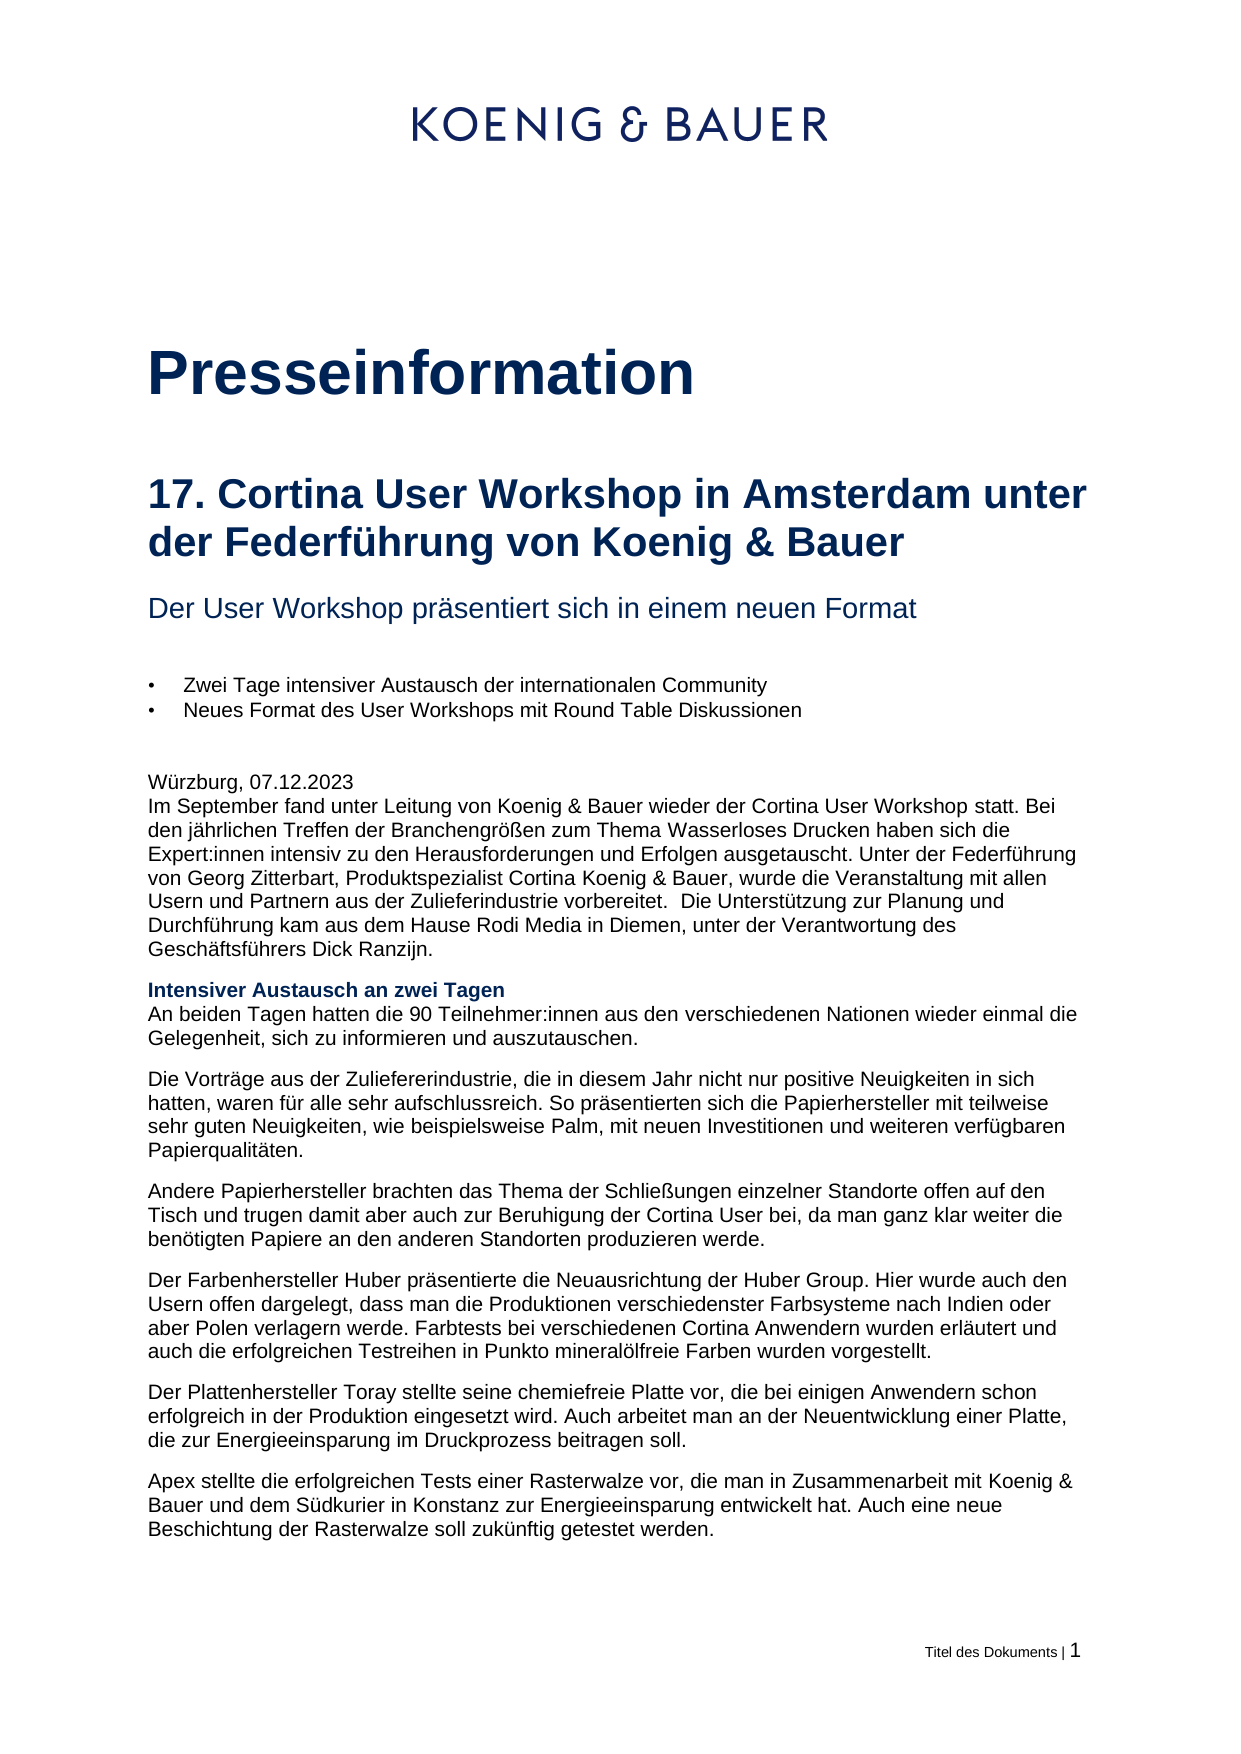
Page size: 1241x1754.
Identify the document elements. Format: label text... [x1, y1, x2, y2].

subtitle Intensiver Austausch an zwei Tagen [148, 978, 1092, 1002]
text Würzburg, 07.12.2023 Im September fand unter Leitung von Koenig & Bauer wieder der Cortina User Workshop statt. Bei den jährlichen Treffen der Branchengrößen zum Thema Wasserloses Drucken haben sich die Expert:innen intensiv zu den Herausforderungen und Erfolgen ausgetauscht. Unter der Federführung von Georg Zitterbart, Produktspezialist Cortina Koenig & Bauer, wurde die Veranstaltung mit allen Usern und Partnern aus der Zulieferindustrie vorbereitet. Die Unterstützung zur Planung und Durchführung kam aus dem Hause Rodi Media in Diemen, unter der Verantwortung des Geschäftsführers Dick Ranzijn. [148, 722, 1092, 961]
text Der Plattenhersteller Toray stellte seine chemiefreie Platte vor, die bei einigen Anwendern schon erfolgreich in der Produktion eingesetzt wird. Auch arbeitet man an der Neuentwicklung einer Platte, die zur Energieeinsparung im Druckprozess beitragen soll. [148, 1380, 1092, 1452]
title Presseinformation [148, 336, 1092, 407]
subtitle 17. Cortina User Workshop in Amsterdam unter der Federführung von Koenig & Bauer [148, 470, 1092, 566]
text Apex stellte die erfolgreichen Tests einer Rasterwalze vor, die man in Zusammenarbeit mit Koenig & Bauer und dem Südkurier in Konstanz zur Energieeinsparung entwickelt hat. Auch eine neue Beschichtung der Rasterwalze soll zukünftig getestet werden. [148, 1468, 1092, 1540]
picture [413, 106, 828, 142]
text Die Vorträge aus der Zuliefererindustrie, die in diesem Jahr nicht nur positive Neuigkeiten in sich hatten, waren für alle sehr aufschlussreich. So präsentierten sich die Papierhersteller mit teilweise sehr guten Neuigkeiten, wie beispielsweise Palm, mit neuen Investitionen und weiteren verfügbaren Papierqualitäten. [148, 1066, 1092, 1162]
text Der Farbenhersteller Huber präsentierte die Neuausrichtung der Huber Group. Hier wurde auch den Usern offen dargelegt, dass man die Produktionen verschiedenster Farbsysteme nach Indien oder aber Polen verlagern werde. Farbtests bei verschiedenen Cortina Anwendern wurden erläutert und auch die erfolgreichen Testreihen in Punkto mineralölfreie Farben wurden vorgestellt. [148, 1267, 1092, 1363]
text Andere Papierhersteller brachten das Thema der Schließungen einzelner Standorte offen auf den Tisch und trugen damit aber auch zur Beruhigung der Cortina User bei, da man ganz klar weiter die benötigten Papiere an den anderen Standorten produzieren werde. [148, 1179, 1092, 1251]
text An beiden Tagen hatten die 90 Teilnehmer:innen aus den verschiedenen Nationen wieder einmal die Gelegenheit, sich zu informieren und auszutauschen. [148, 1002, 1092, 1050]
list Zwei Tage intensiver Austausch der internationalen Community [148, 673, 1092, 697]
subtitle Der User Workshop präsentiert sich in einem neuen Format [148, 591, 1092, 624]
list Neues Format des User Workshops mit Round Table Diskussionen [148, 697, 1092, 722]
